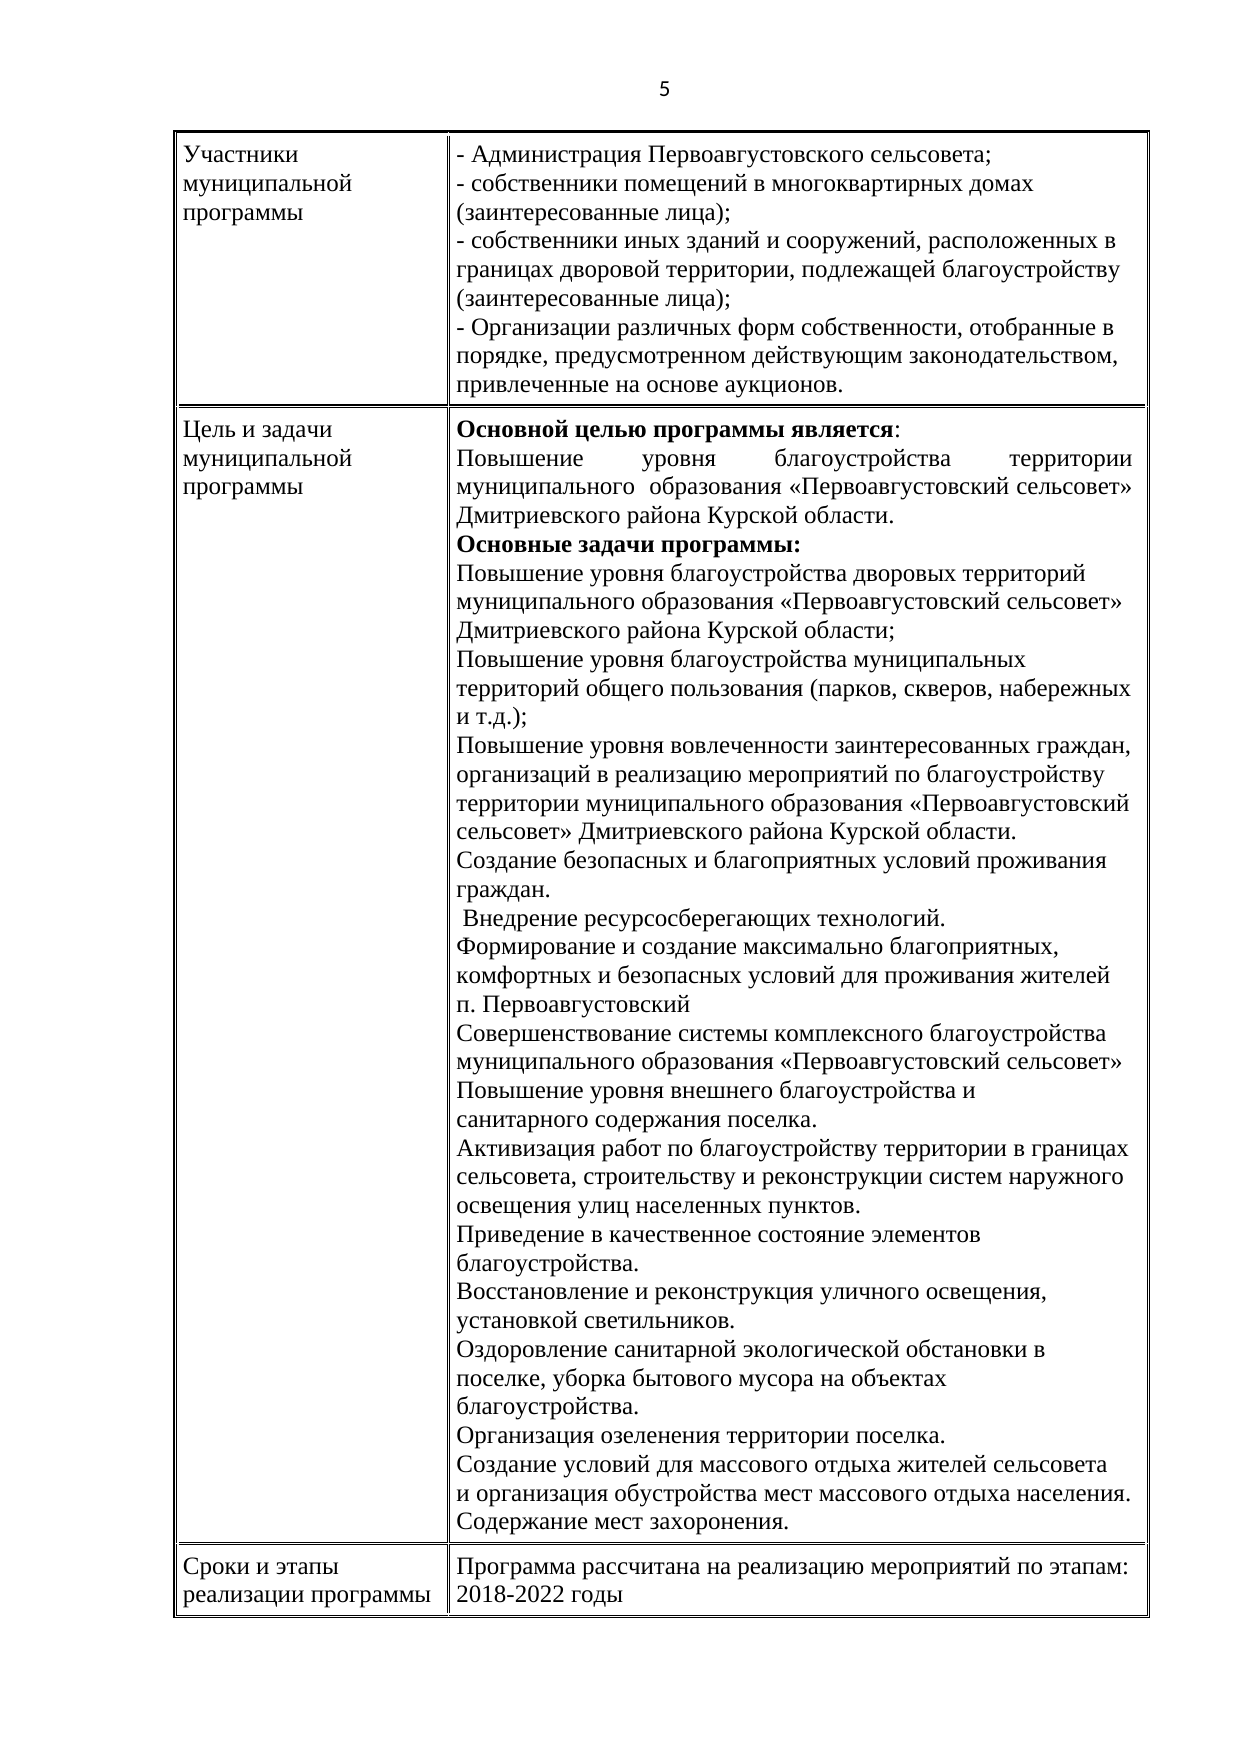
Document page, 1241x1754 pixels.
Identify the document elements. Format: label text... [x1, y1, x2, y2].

table_cell - Администрация Первоавгустовского сельсовета; - собственники помещений в многоквартирных домах (заинтересованные лица); - собственники иных зданий и сооружений, расположенных в границах дворовой территории, подлежащей благоустройству (заинтересованные лица); - Организации различных форм собственности, отобранные в порядке, предусмотренном действующим законодательством, привлеченные на основе аукционов. [449, 133, 1147, 404]
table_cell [449, 1541, 1147, 1614]
table_cell Участники муниципальной программы [177, 133, 448, 404]
table_cell Основной целью программы является: Повышение уровня благоустройства территории муниципального образования «Первоавгустовский сельсовет» Дмитриевского района Курской области. Основные задачи программы: Повышение уровня благоустройства дворовых территорий муниципального образования «Первоавгустовский сельсовет» Дмитриевского района Курской области; Повышение уровня благоустройства муниципальных территорий общего пользования (парков, скверов, набережных и т.д.); Повышение уровня вовлеченности заинтересованных граждан, организаций в реализацию мероприятий по благоустройству территории муниципального образования «Первоавгустовский сельсовет» Дмитриевского района Курской области. Создание безопасных и благоприятных условий проживания граждан. Внедрение ресурсосберегающих технологий. Формирование и создание максимально благоприятных, комфортных и безопасных условий для проживания жителей п. Первоавгустовский Совершенствование системы комплексного благоустройства муниципального образования «Первоавгустовский сельсовет» Повышение уровня внешнего благоустройства и санитарного содержания поселка. Активизация работ по благоустройству территории в границах сельсовета, строительству и реконструкции систем наружного освещения улиц населенных пунктов. Приведение в качественное состояние элементов благоустройства. Восстановление и реконструкция уличного освещения, установкой светильников. Оздоровление санитарной экологической обстановки в поселке, уборка бытового мусора на объектах благоустройства. Организация озеленения территории поселка. Создание условий для массового отдыха жителей сельсовета и организация обустройства мест массового отдыха населения. Содержание мест захоронения. [450, 404, 1147, 1541]
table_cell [177, 1541, 448, 1614]
table_cell Цель и задачи муниципальной программы [177, 404, 447, 1541]
